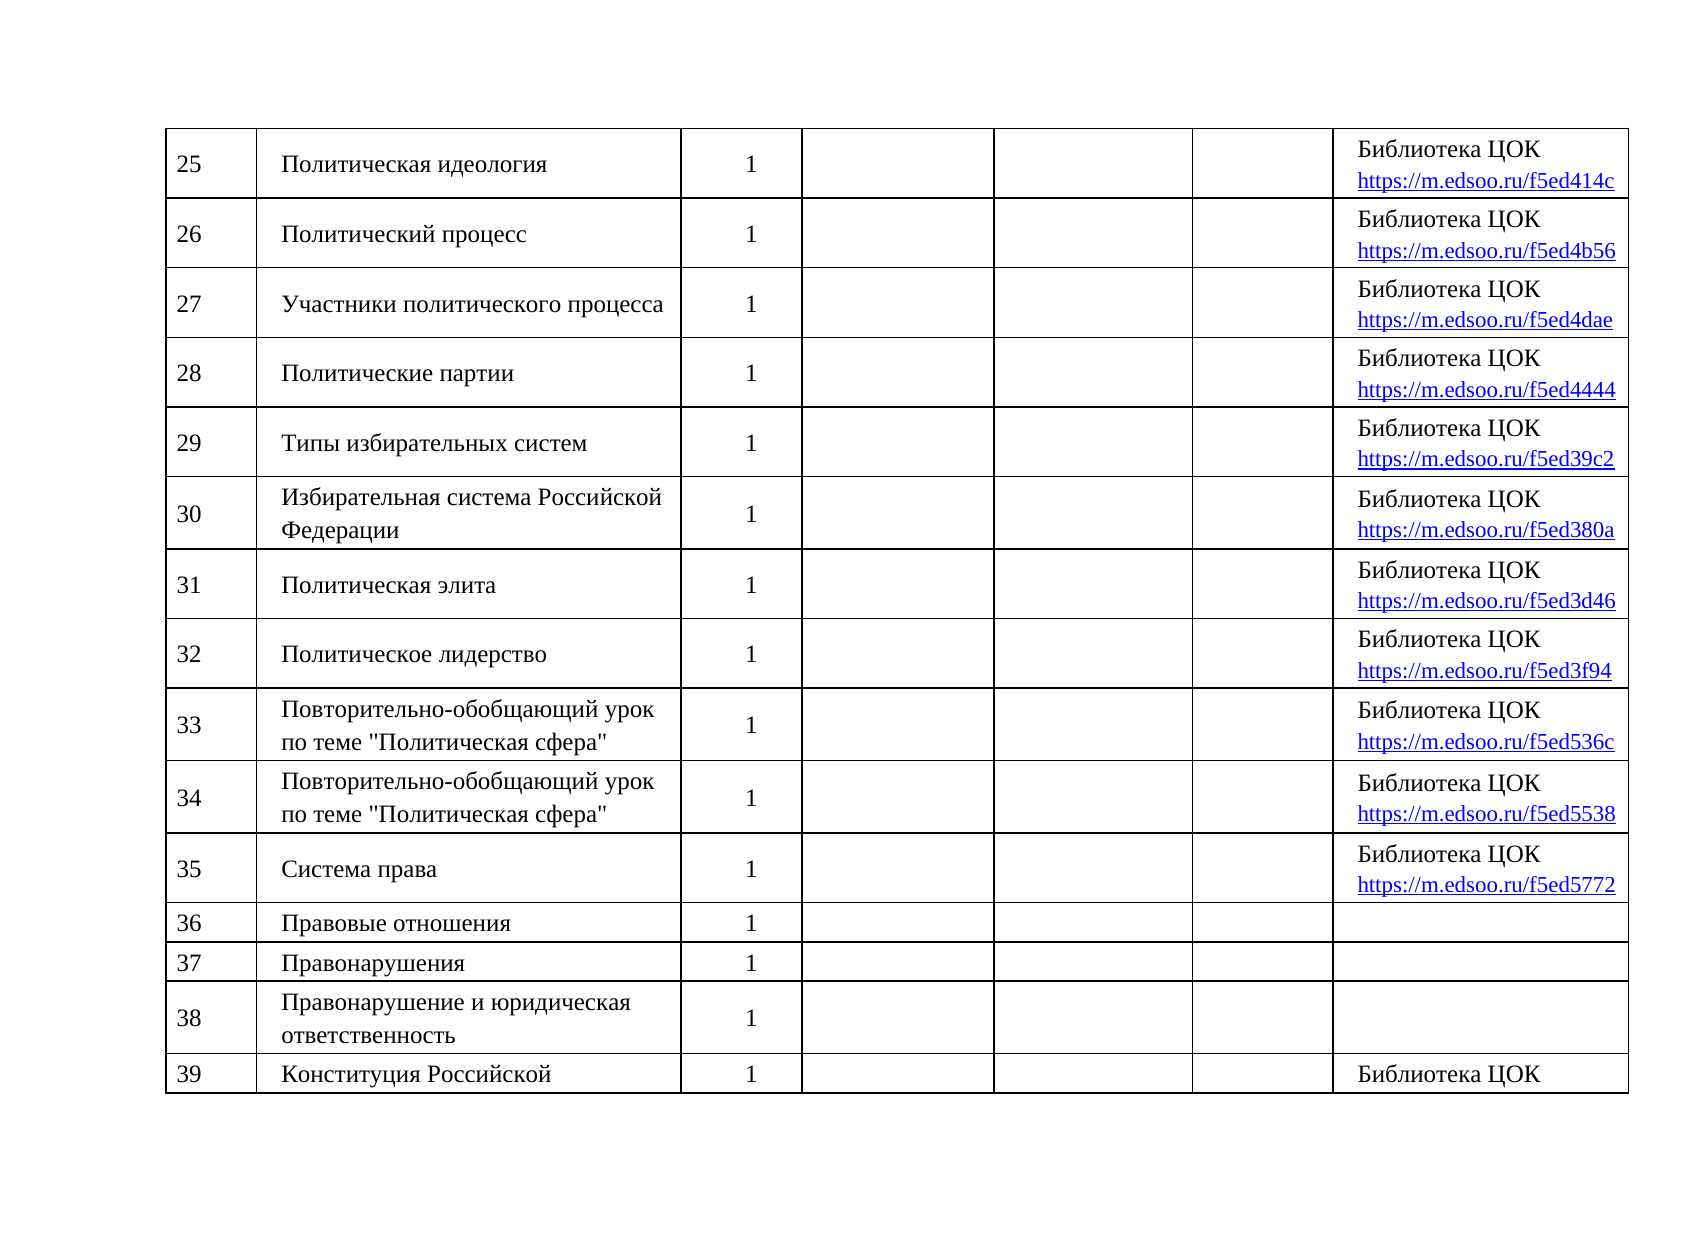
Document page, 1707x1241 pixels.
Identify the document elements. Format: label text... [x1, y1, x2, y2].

table_cell [1193, 199, 1332, 267]
table_cell Политическая элита [257, 550, 680, 618]
table_cell 32 [167, 619, 256, 687]
table_cell 39 [167, 1054, 256, 1092]
table_cell [1193, 834, 1332, 902]
table_cell 37 [167, 943, 256, 980]
table_cell Библиотека ЦОК https://m.edsoo.ru/f5ed3d46 [1334, 550, 1628, 618]
table_cell [803, 943, 993, 980]
table_cell [995, 129, 1192, 197]
table_cell [803, 338, 993, 406]
table_cell Библиотека ЦОК https://m.edsoo.ru/f5ed3f94 [1334, 619, 1628, 687]
table_cell [1334, 982, 1628, 1053]
table_cell [1334, 903, 1628, 941]
table_cell 1 [682, 1054, 801, 1092]
table_cell [803, 129, 993, 197]
table_cell Правонарушение и юридическая ответственность [257, 982, 680, 1053]
table_cell 1 [682, 903, 801, 941]
table_cell Библиотека ЦОК https://m.edsoo.ru/f5ed5772 [1334, 834, 1628, 902]
table_cell Библиотека ЦОК https://m.edsoo.ru/f5ed39c2 [1334, 408, 1628, 476]
table_cell Политический процесс [257, 199, 680, 267]
table_cell Библиотека ЦОК https://m.edsoo.ru/f5ed414c [1334, 129, 1628, 197]
table_cell [1193, 689, 1332, 759]
table_cell Типы избирательных систем [257, 408, 680, 476]
table_cell [995, 689, 1192, 759]
table_cell [1334, 943, 1628, 980]
table_cell [995, 550, 1192, 618]
table_cell 34 [167, 761, 256, 832]
table_cell [1193, 761, 1332, 832]
table_cell [995, 338, 1192, 406]
table_cell Правонарушения [257, 943, 680, 980]
table_cell [995, 982, 1192, 1053]
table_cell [257, 1054, 680, 1092]
table_cell 1 [682, 477, 801, 548]
table_cell [803, 408, 993, 476]
table_cell [995, 477, 1192, 548]
table_cell [995, 268, 1192, 336]
table_cell 27 [167, 268, 256, 336]
table_cell Повторительно-обобщающий урок по теме "Политическая сфера" [257, 689, 680, 759]
table_cell [995, 619, 1192, 687]
table_cell [1193, 477, 1332, 548]
table_cell [803, 1054, 993, 1092]
table_cell [803, 268, 993, 336]
table_cell Избирательная система Российской Федерации [257, 477, 680, 548]
table_cell [803, 982, 993, 1053]
table_cell 30 [167, 477, 256, 548]
table_cell 1 [682, 982, 801, 1053]
table_cell [1193, 408, 1332, 476]
table_cell 28 [167, 338, 256, 406]
table_cell 26 [167, 199, 256, 267]
table_cell [803, 903, 993, 941]
table_cell 1 [682, 550, 801, 618]
table_cell [1193, 1054, 1332, 1092]
table_cell Библиотека ЦОК https://m.edsoo.ru/f5ed5538 [1334, 761, 1628, 832]
table_cell [1193, 943, 1332, 980]
table_cell 38 [167, 982, 256, 1053]
table_cell 1 [682, 834, 801, 902]
table_cell [803, 619, 993, 687]
table_cell [995, 199, 1192, 267]
table_cell 31 [167, 550, 256, 618]
table_cell 1 [682, 689, 801, 759]
table_cell 25 [167, 129, 256, 197]
table_cell Библиотека ЦОК https://m.edsoo.ru/f5ed4b56 [1334, 199, 1628, 267]
table_cell Участники политического процесса [257, 268, 680, 336]
table_cell [803, 199, 993, 267]
table_cell [995, 943, 1192, 980]
table_cell [803, 477, 993, 548]
table_cell 1 [682, 199, 801, 267]
table_cell [1193, 982, 1332, 1053]
table_cell Повторительно-обобщающий урок по теме "Политическая сфера" [257, 761, 680, 832]
table_cell [1193, 129, 1332, 197]
table_cell 1 [682, 619, 801, 687]
table_cell [803, 834, 993, 902]
table_cell [995, 408, 1192, 476]
table_cell [1193, 903, 1332, 941]
table_cell [1193, 268, 1332, 336]
table_cell [1193, 338, 1332, 406]
table_cell [803, 550, 993, 618]
table_cell 1 [682, 761, 801, 832]
table_cell [995, 834, 1192, 902]
table_cell [803, 689, 993, 759]
table_cell Библиотека ЦОК https://m.edsoo.ru/f5ed536c [1334, 689, 1628, 759]
table_cell 1 [682, 129, 801, 197]
table_cell Политическая идеология [257, 129, 680, 197]
table_cell 33 [167, 689, 256, 759]
table_cell 1 [682, 408, 801, 476]
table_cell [1334, 1054, 1628, 1092]
table_cell 36 [167, 903, 256, 941]
table_cell 1 [682, 338, 801, 406]
table_cell Библиотека ЦОК https://m.edsoo.ru/f5ed380a [1334, 477, 1628, 548]
table_cell 35 [167, 834, 256, 902]
table_cell 1 [682, 268, 801, 336]
table_cell [995, 1054, 1192, 1092]
table_cell [1193, 550, 1332, 618]
table_cell 29 [167, 408, 256, 476]
table_cell [1193, 619, 1332, 687]
table_cell Библиотека ЦОК https://m.edsoo.ru/f5ed4444 [1334, 338, 1628, 406]
table_cell Правовые отношения [257, 903, 680, 941]
table_cell [995, 903, 1192, 941]
table_cell Библиотека ЦОК https://m.edsoo.ru/f5ed4dae [1334, 268, 1628, 336]
table_cell Политическое лидерство [257, 619, 680, 687]
table_cell Система права [257, 834, 680, 902]
table_cell 1 [682, 943, 801, 980]
table_cell Политические партии [257, 338, 680, 406]
table_cell [995, 761, 1192, 832]
table_cell [803, 761, 993, 832]
